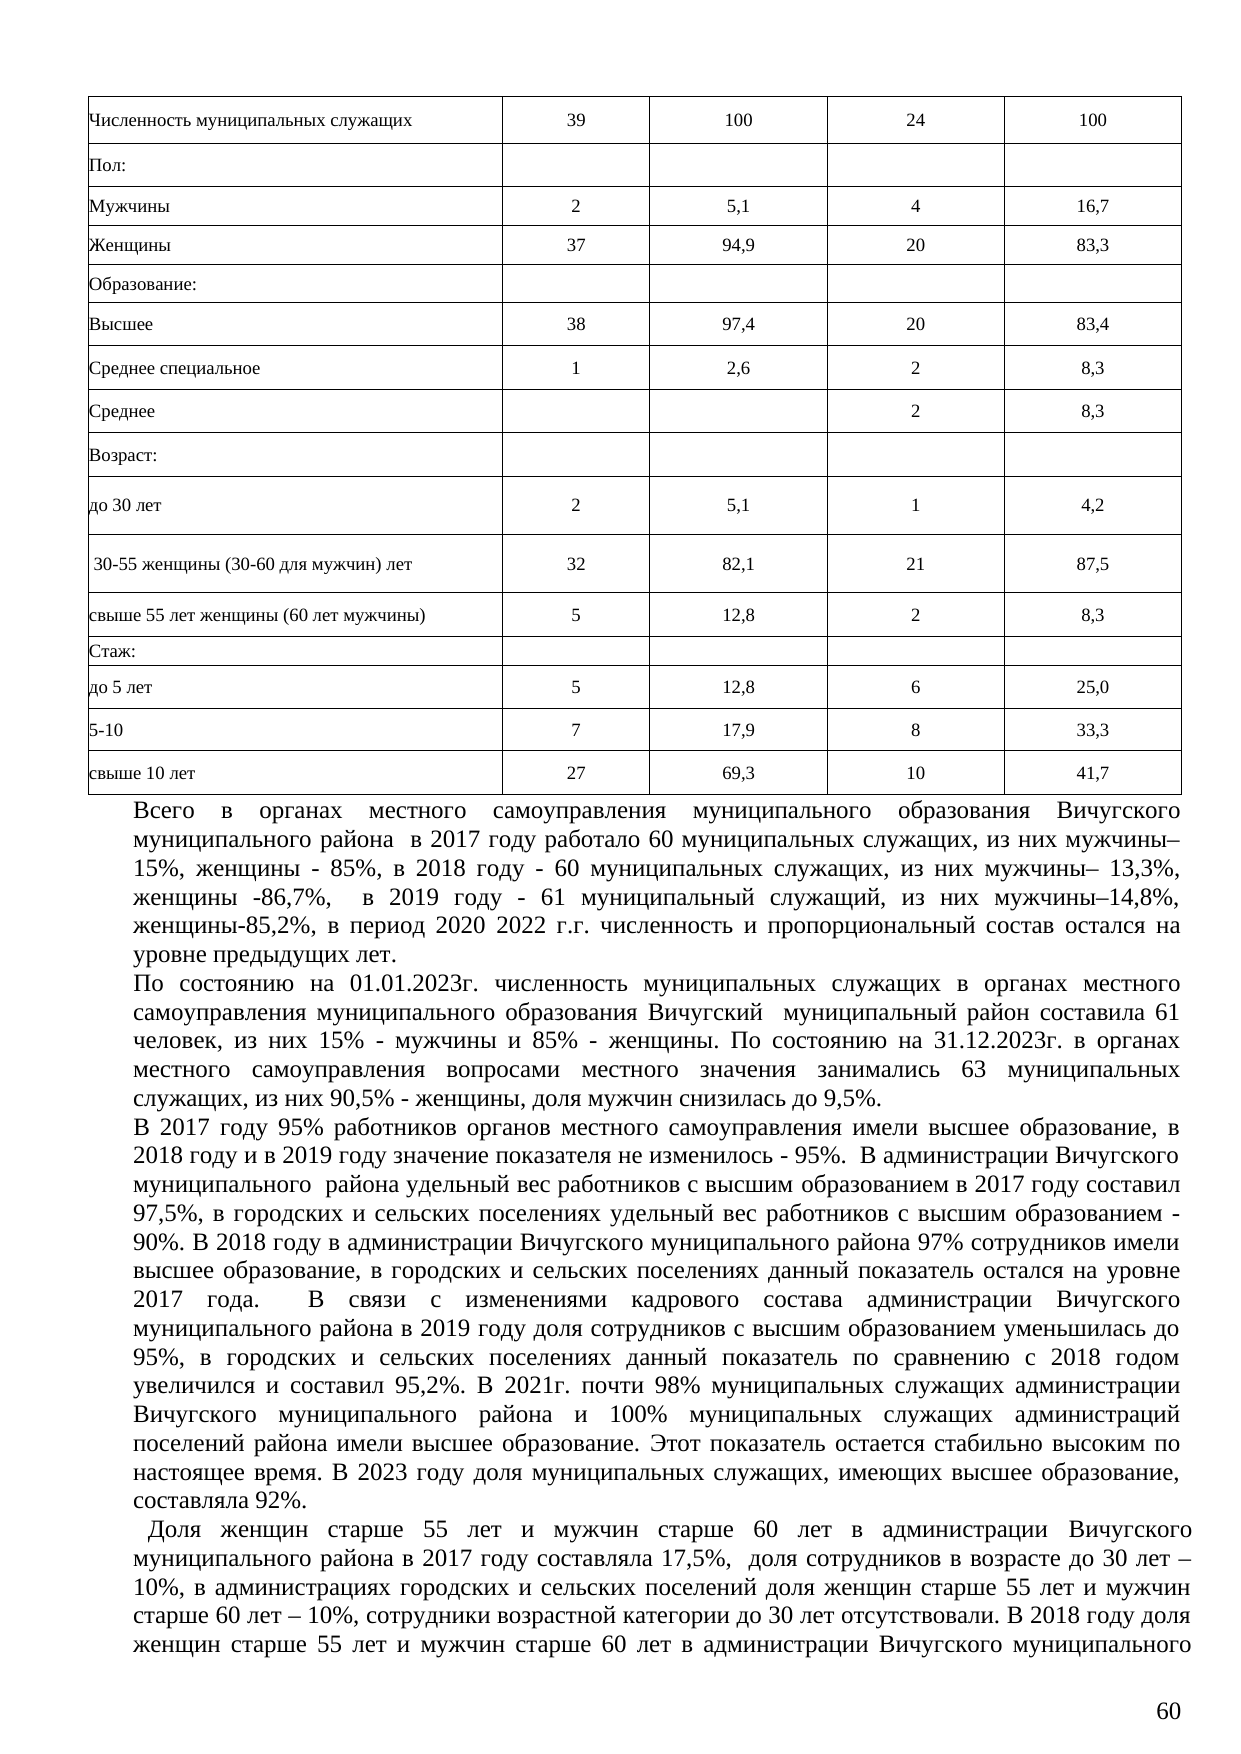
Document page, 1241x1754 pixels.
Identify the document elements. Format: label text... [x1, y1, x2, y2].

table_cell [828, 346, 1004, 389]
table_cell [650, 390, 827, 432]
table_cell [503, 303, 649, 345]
text По состоянию на 01.01.2023г. численность муниципальных служащих в органах местного самоуправления муниципального образования Вичугский муниципальный район составила 61 человек, из них 15% - мужчины и 85% - женщины. По состоянию на 31.12.2023г. в органах местного самоуправления вопросами местного значения занимались 63 муниципальных служащих, из них 90,5% - женщины, доля мужчин снизилась до 9,5%. [133, 968, 1181, 1112]
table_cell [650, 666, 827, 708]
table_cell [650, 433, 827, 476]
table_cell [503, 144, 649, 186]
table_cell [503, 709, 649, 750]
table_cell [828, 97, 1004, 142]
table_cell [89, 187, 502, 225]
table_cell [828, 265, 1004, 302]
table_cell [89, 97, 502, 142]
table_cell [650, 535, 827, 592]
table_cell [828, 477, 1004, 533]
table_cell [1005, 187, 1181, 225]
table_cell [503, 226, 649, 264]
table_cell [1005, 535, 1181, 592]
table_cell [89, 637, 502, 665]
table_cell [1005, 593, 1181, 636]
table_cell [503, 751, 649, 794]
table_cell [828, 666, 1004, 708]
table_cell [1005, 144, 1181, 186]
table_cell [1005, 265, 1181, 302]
text В 2017 году 95% работников органов местного самоуправления имели высшее образование, в 2018 году и в 2019 году значение показателя не изменилось - 95%. В администрации Вичугского муниципального района удельный вес работников с высшим образованием в 2017 году составил 97,5%, в городских и сельских поселениях удельный вес работников с высшим образованием - 90%. В 2018 году в администрации Вичугского муниципального района 97% сотрудников имели высшее образование, в городских и сельских поселениях данный показатель остался на уровне 2017 года. В связи с изменениями кадрового состава администрации Вичугского муниципального района в 2019 году доля сотрудников с высшим образованием уменьшилась до 95%, в городских и сельских поселениях данный показатель по сравнению с 2018 годом увеличился и составил 95,2%. В 2021г. почти 98% муниципальных служащих администрации Вичугского муниципального района и 100% муниципальных служащих администраций поселений района имели высшее образование. Этот показатель остается стабильно высоким по настоящее время. В 2023 году доля муниципальных служащих, имеющих высшее образование, составляла 92%. [133, 1112, 1181, 1514]
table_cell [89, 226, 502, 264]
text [133, 1514, 1192, 1658]
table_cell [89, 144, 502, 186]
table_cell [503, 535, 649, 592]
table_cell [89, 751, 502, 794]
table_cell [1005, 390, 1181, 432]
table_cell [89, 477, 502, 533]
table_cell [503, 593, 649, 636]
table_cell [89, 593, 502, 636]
text Всего в органах местного самоуправления муниципального образования Вичугского муниципального района в 2017 году работало 60 муниципальных служащих, из них мужчины– 15%, женщины - 85%, в 2018 году - 60 муниципальных служащих, из них мужчины– 13,3%, женщины -86,7%, в 2019 году - 61 муниципальный служащий, из них мужчины–14,8%, женщины-85,2%, в период 2020 2022 г.г. численность и пропорциональный состав остался на уровне предыдущих лет. [133, 795, 1181, 968]
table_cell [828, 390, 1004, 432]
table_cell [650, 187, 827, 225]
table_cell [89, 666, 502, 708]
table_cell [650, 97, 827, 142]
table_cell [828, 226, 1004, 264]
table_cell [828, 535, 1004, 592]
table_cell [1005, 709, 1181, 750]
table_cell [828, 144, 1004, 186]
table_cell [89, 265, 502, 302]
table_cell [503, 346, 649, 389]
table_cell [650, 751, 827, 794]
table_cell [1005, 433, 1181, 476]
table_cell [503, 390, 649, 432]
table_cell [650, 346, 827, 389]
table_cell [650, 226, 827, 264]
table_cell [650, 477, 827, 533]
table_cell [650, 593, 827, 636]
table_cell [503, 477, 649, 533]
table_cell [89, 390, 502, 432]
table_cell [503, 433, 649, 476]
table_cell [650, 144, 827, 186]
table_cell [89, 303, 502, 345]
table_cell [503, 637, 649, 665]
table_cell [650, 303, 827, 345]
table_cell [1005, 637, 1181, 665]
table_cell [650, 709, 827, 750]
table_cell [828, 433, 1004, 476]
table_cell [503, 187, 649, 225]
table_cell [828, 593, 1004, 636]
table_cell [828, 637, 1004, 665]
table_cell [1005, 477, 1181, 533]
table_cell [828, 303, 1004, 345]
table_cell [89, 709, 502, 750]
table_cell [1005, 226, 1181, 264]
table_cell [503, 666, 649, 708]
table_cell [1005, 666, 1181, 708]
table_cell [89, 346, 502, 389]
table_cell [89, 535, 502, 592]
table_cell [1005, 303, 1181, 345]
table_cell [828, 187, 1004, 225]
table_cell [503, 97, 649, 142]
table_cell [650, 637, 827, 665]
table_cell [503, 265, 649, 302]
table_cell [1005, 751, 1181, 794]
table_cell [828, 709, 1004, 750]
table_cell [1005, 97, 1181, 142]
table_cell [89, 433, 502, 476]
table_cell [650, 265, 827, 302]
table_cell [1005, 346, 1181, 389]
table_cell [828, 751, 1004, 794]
